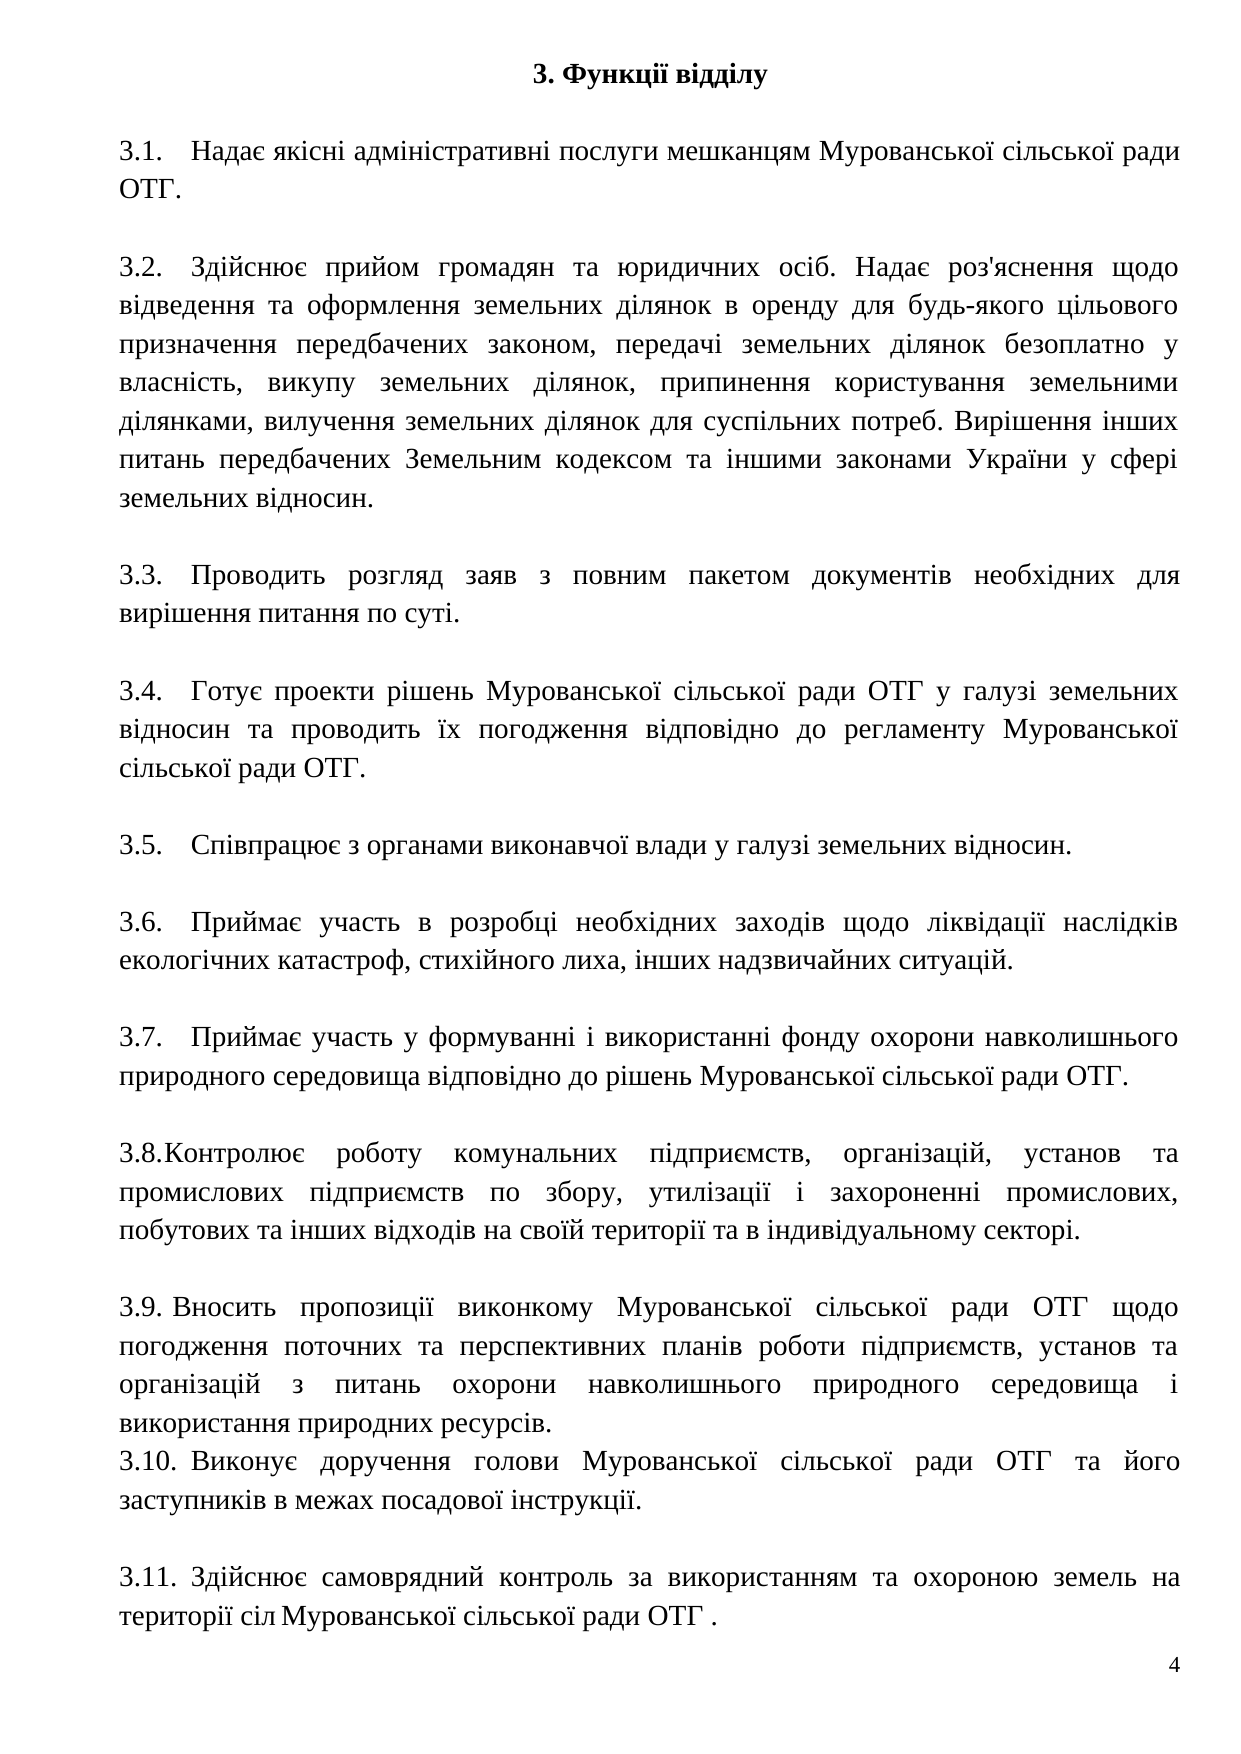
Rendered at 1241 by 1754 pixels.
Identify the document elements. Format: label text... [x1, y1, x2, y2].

list Приймає участь у формуванні і використанні фонду охорони навколишнього природного середовища відповідно до рішень Мурованської сільської ради ОТГ. [119, 1019, 1179, 1092]
list Співпрацює з органами виконавчої влади у галузі земельних відносин. [119, 827, 1181, 860]
list Проводить розгляд заяв з повним пакетом документів необхідних для вирішення питання по суті. [119, 557, 1181, 629]
list Виконує доручення голови Мурованської сільської ради ОТГ та його заступників в межах посадової інструкції. [119, 1443, 1181, 1516]
list Здійснює прийом громадян та юридичних осіб. Надає роз'яснення щодо відведення та оформлення земельних ділянок в оренду для будь-якого цільового призначення передбачених законом, передачі земельних ділянок безоплатно у власність, викупу земельних ділянок, припинення користування земельними ділянками, вилучення земельних ділянок для суспільних потреб. Вирішення інших питань передбачених Земельним кодексом та іншими законами України у сфері земельних відносин. [119, 249, 1179, 513]
list Готує проекти рішень Мурованської сільської ради ОТГ у галузі земельних відносин та проводить їх погодження відповідно до регламенту Мурованської сільської ради ОТГ. [119, 673, 1179, 783]
list Вносить пропозиції виконкому Мурованської сільської ради ОТГ щодо погодження поточних та перспективних планів роботи підприємств, установ та організацій з питань охорони навколишнього природного середовища і використання природних ресурсів. [119, 1289, 1179, 1438]
list Здійснює самоврядний контроль за використанням та охороною земель на території сіл Мурованської сільської ради ОТГ . [119, 1559, 1181, 1631]
list Надає якісні адміністративні послуги мешканцям Мурованської сільської ради ОТГ. [119, 133, 1181, 205]
text 3. Функції відділу [119, 56, 1181, 89]
list Приймає участь в розробці необхідних заходів щодо ліквідації наслідків екологічних катастроф, стихійного лиха, інших надзвичайних ситуацій. [119, 904, 1179, 976]
list Контролює роботу комунальних підприємств, організацій, установ та промислових підприємств по збору, утилізації і захороненні промислових, побутових та інших відходів на своїй території та в індивідуальному секторі. [119, 1135, 1179, 1246]
